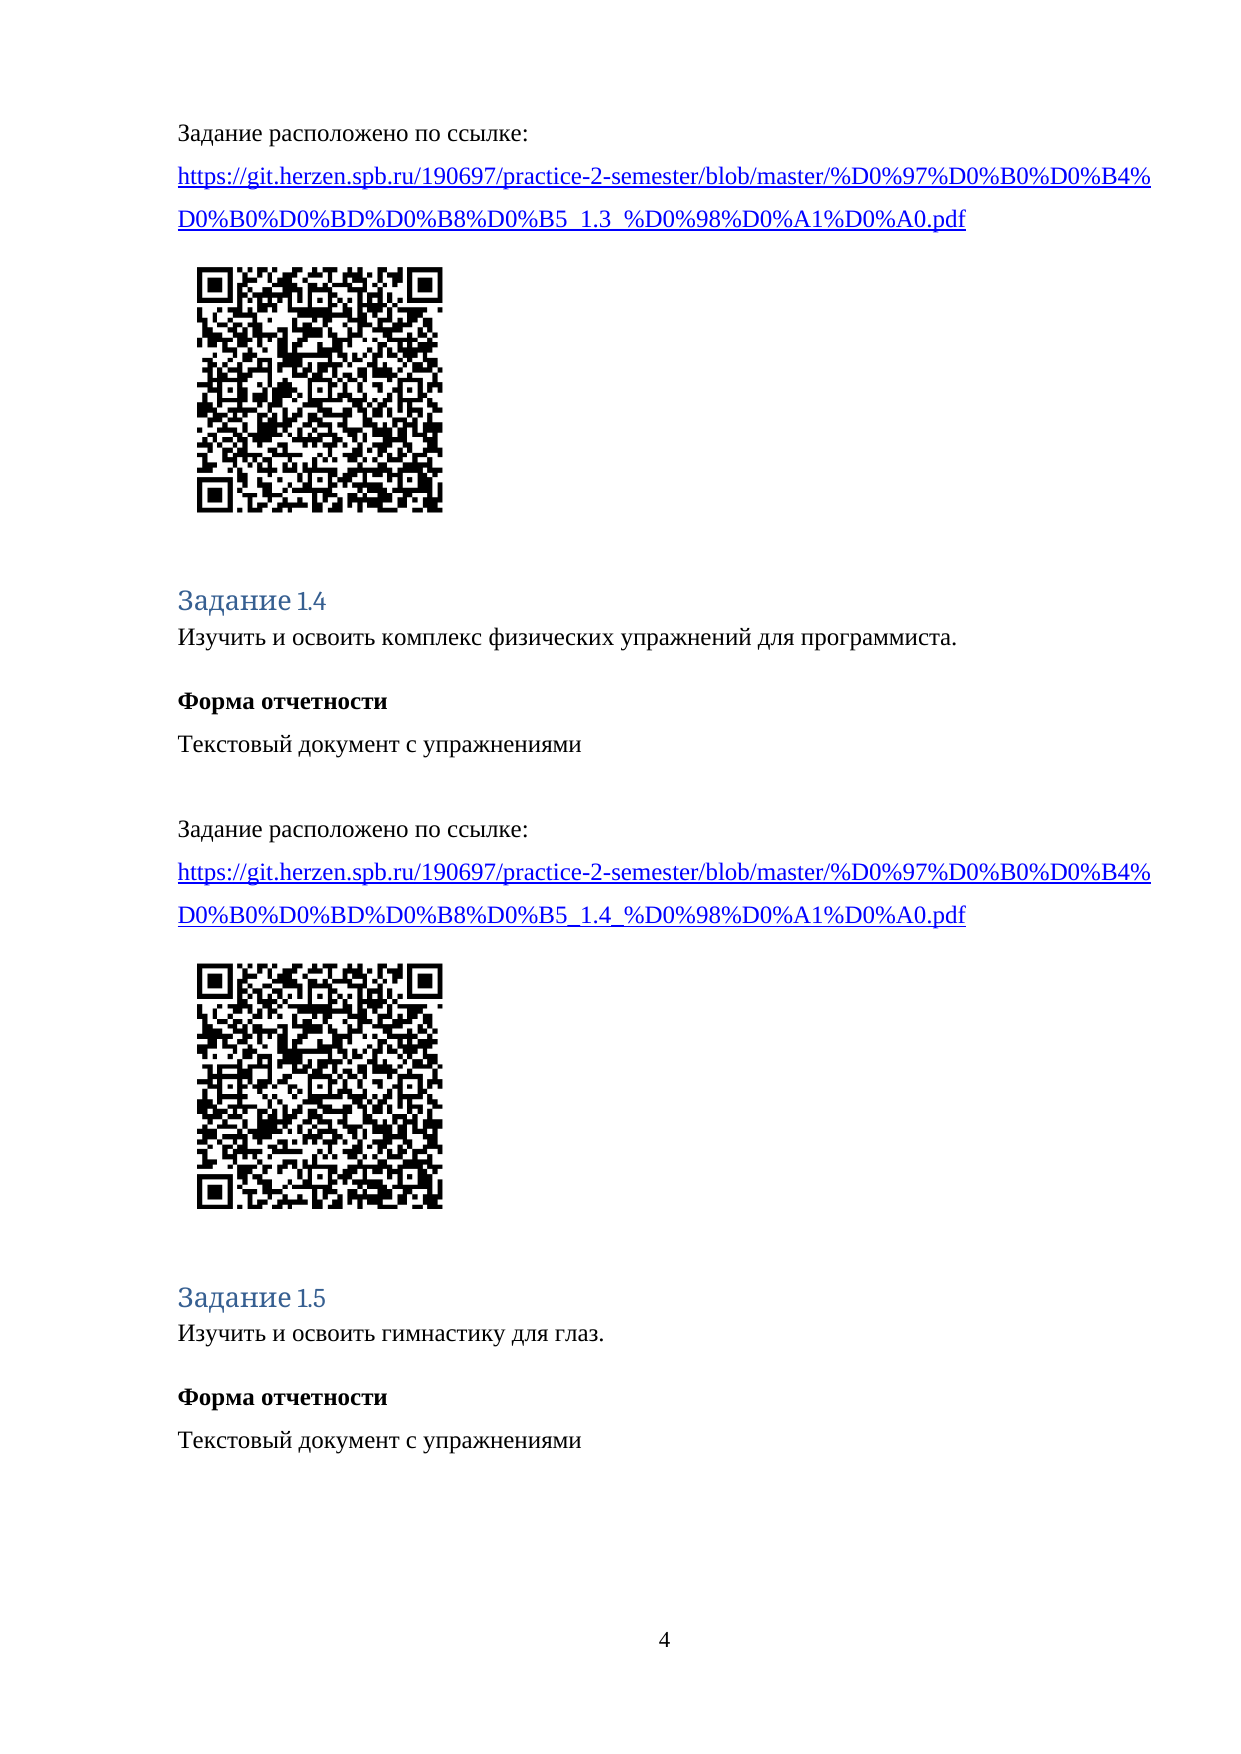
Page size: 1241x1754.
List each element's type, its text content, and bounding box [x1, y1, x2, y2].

text Текстовый документ с упражнениями [177, 729, 1152, 758]
text Форма отчетности [177, 1382, 1152, 1411]
text Текстовый документ с упражнениями [177, 1426, 1152, 1454]
text Изучить и освоить комплекс физических упражнений для программиста. [177, 622, 1152, 651]
text Форма отчетности [177, 686, 1152, 715]
picture [177, 247, 462, 532]
text Изучить и освоить гимнастику для глаз. [177, 1318, 1152, 1347]
subtitle Задание 1.4 [177, 586, 1152, 618]
subtitle Задание 1.5 [177, 1283, 1152, 1314]
text Задание расположено по ссылке: https://git.herzen.spb.ru/190697/practice-2-semester/blob/master/%D0%97%D0%B0%D0%B4%D0%B0%D0%BD%D0%B8%D0%B5_1.4_%D0%98%D0%A1%D0%A0.pdf [177, 814, 1152, 929]
text Задание расположено по ссылке: https://git.herzen.spb.ru/190697/practice-2-semester/blob/master/%D0%97%D0%B0%D0%B4%D0%B0%D0%BD%D0%B8%D0%B5_1.3_%D0%98%D0%A1%D0%A0.pdf [177, 118, 1152, 233]
picture [177, 943, 462, 1229]
